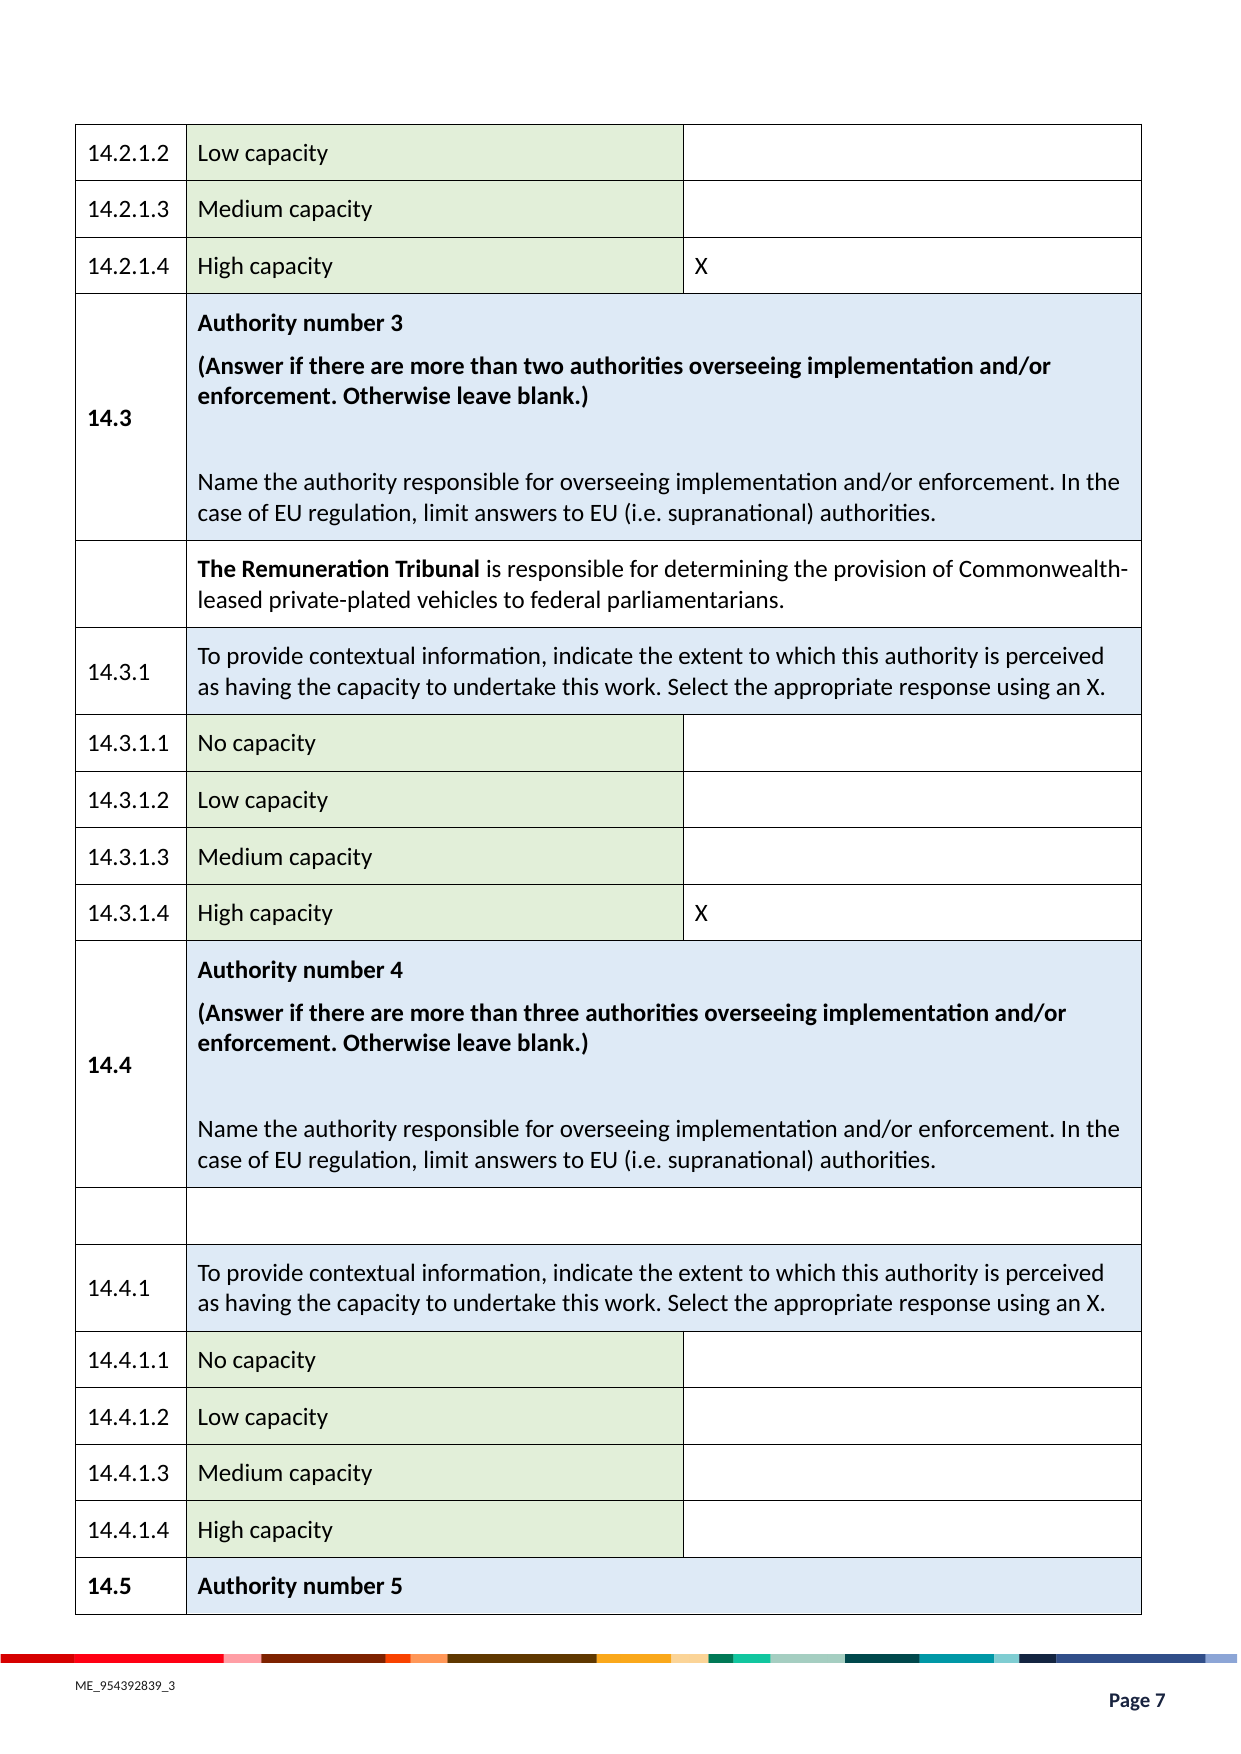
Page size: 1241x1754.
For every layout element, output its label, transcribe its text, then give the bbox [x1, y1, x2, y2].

table_cell 14.4.1 [76, 1245, 186, 1331]
table_cell 14.3.1.2 [76, 772, 186, 827]
table_cell [684, 181, 1141, 237]
table_cell Low capacity [187, 1388, 683, 1444]
table_cell 14.3.1 [76, 628, 186, 714]
table_cell Low capacity [187, 772, 683, 827]
table_cell X [684, 238, 1141, 293]
table_cell [684, 772, 1141, 827]
table_cell 14.3.1.1 [76, 715, 186, 771]
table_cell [187, 1558, 1141, 1613]
table_cell [684, 1501, 1141, 1557]
table_cell [684, 715, 1141, 771]
table_cell High capacity [187, 238, 683, 293]
table_cell Authority number 3 (Answer if there are more than two authorities overseeing implementation and/or enforcement. Otherwise leave blank.) Name the authority responsible for overseeing implementation and/or enforcement. In the case of EU regulation, limit answers to EU (i.e. supranational) authorities. [187, 294, 1141, 540]
picture [0, 1654, 1236, 1663]
table_cell [684, 1388, 1141, 1444]
table_cell 14.4.1.2 [76, 1388, 186, 1444]
table_cell 14.4.1.3 [76, 1445, 186, 1500]
table_cell [76, 1188, 186, 1243]
table_cell 14.4.1.4 [76, 1501, 186, 1557]
table_cell 14.3.1.4 [76, 885, 186, 940]
table_cell Low capacity [187, 125, 683, 180]
table_cell 14.3 [76, 294, 186, 540]
table_cell 14.2.1.2 [76, 125, 186, 180]
table_cell [684, 1332, 1141, 1387]
table_cell 14.5 [76, 1558, 186, 1613]
table_cell Medium capacity [187, 181, 683, 237]
table_cell 14.4.1.1 [76, 1332, 186, 1387]
table_cell [684, 1445, 1141, 1500]
table_cell High capacity [187, 885, 683, 940]
table_cell Medium capacity [187, 828, 683, 884]
table_cell High capacity [187, 1501, 683, 1557]
table_cell No capacity [187, 715, 683, 771]
table_cell [76, 541, 186, 627]
table_cell X [684, 885, 1141, 940]
table_cell Authority number 4 (Answer if there are more than three authorities overseeing implementation and/or enforcement. Otherwise leave blank.) Name the authority responsible for overseeing implementation and/or enforcement. In the case of EU regulation, limit answers to EU (i.e. supranational) authorities. [187, 941, 1141, 1187]
table_cell The Remuneration Tribunal is responsible for determining the provision of Commonwealth-leased private-plated vehicles to federal parliamentarians. [187, 541, 1141, 627]
table_cell [684, 125, 1141, 180]
table_cell No capacity [187, 1332, 683, 1387]
table_cell 14.2.1.4 [76, 238, 186, 293]
table_cell 14.3.1.3 [76, 828, 186, 884]
table_cell [187, 1188, 1141, 1243]
table_cell 14.4 [76, 941, 186, 1187]
table_cell 14.2.1.3 [76, 181, 186, 237]
table_cell Medium capacity [187, 1445, 683, 1500]
table_cell [684, 828, 1141, 884]
